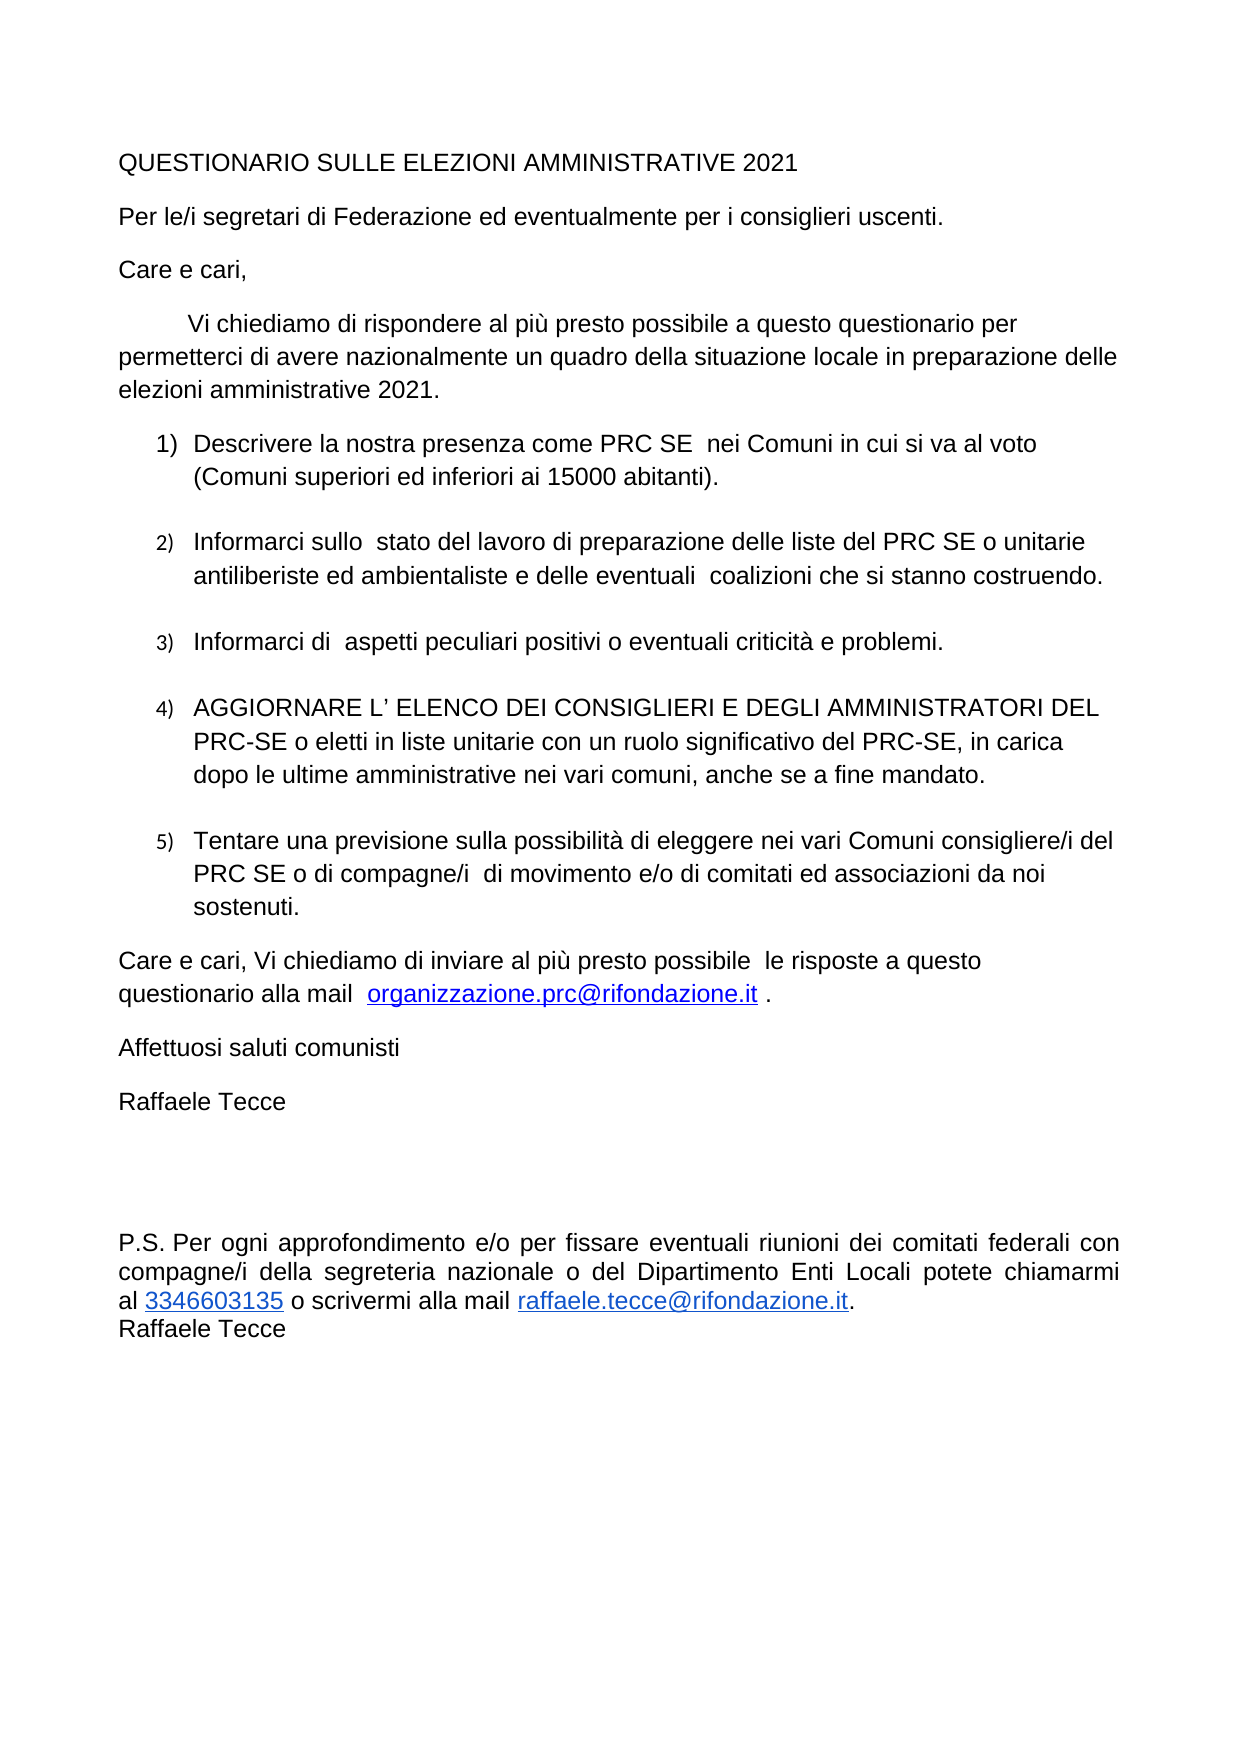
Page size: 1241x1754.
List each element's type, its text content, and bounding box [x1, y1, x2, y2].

list AGGIORNARE L’ ELENCO DEI CONSIGLIERI E DEGLI AMMINISTRATORI DEL PRC-SE o eletti in liste unitarie con un ruolo significativo del PRC-SE, in carica dopo le ultime amministrative nei vari comuni, anche se a fine mandato. [156, 693, 1122, 788]
list Descrivere la nostra presenza come PRC SE nei Comuni in cui si va al voto (Comuni superiori ed inferiori ai 15000 abitanti). [156, 429, 1122, 491]
text Care e cari, Vi chiediamo di inviare al più presto possibile le risposte a questo questionario alla mail organizzazione.prc@rifondazione.it . [118, 946, 1122, 1008]
text Affettuosi saluti comunisti [118, 1033, 1122, 1062]
text P.S. Per ogni approfondimento e/o per fissare eventuali riunioni dei comitati federali con compagne/i della segreteria nazionale o del Dipartimento Enti Locali potete chiamarmi al 3346603135 o scrivermi alla mail raffaele.tecce@rifondazione.it. [118, 1228, 1122, 1314]
text QUESTIONARIO SULLE ELEZIONI AMMINISTRATIVE 2021 [118, 148, 1122, 176]
text Care e cari, [118, 255, 1122, 284]
list Tentare una previsione sulla possibilità di eleggere nei vari Comuni consigliere/i del PRC SE o di compagne/i di movimento e/o di comitati ed associazioni da noi sostenuti. [156, 826, 1122, 921]
list Informarci di aspetti peculiari positivi o eventuali criticità e problemi. [156, 627, 1122, 656]
text Raffaele Tecce [118, 1087, 1122, 1116]
text Per le/i segretari di Federazione ed eventualmente per i consiglieri uscenti. [118, 201, 1122, 230]
text Vi chiediamo di rispondere al più presto possibile a questo questionario per permetterci di avere nazionalmente un quadro della situazione locale in preparazione delle elezioni amministrative 2021. [118, 309, 1122, 404]
list Informarci sullo stato del lavoro di preparazione delle liste del PRC SE o unitarie antiliberiste ed ambientaliste e delle eventuali coalizioni che si stanno costruendo. [156, 527, 1122, 589]
text Raffaele Tecce [118, 1314, 1122, 1343]
